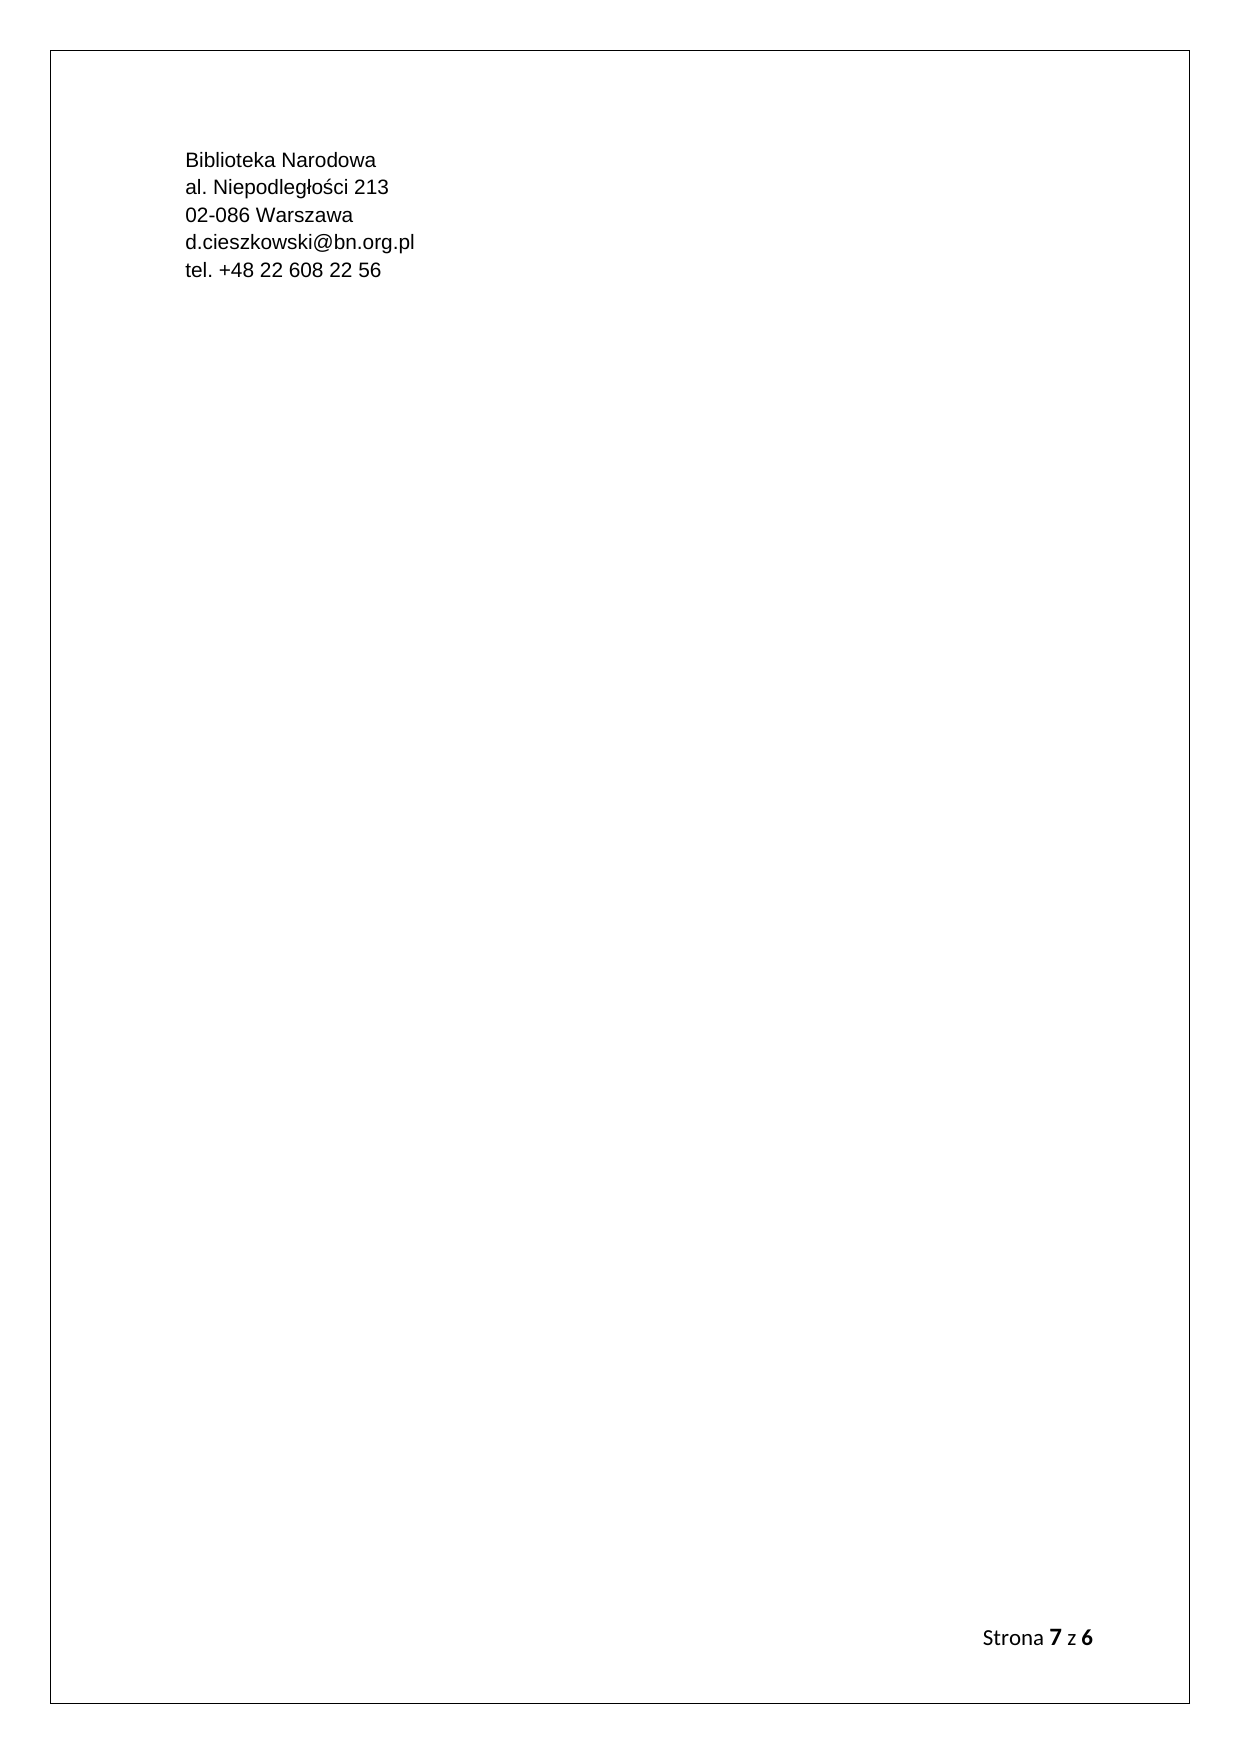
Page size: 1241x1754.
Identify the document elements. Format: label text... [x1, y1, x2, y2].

list 02-086 Warszawa [185, 202, 1093, 226]
list d.cieszkowski@bn.org.pl [185, 230, 1093, 254]
list Biblioteka Narodowa [185, 147, 1093, 171]
list al. Niepodległości 213 [185, 175, 1093, 199]
list tel. +48 22 608 22 56 [185, 257, 1093, 281]
